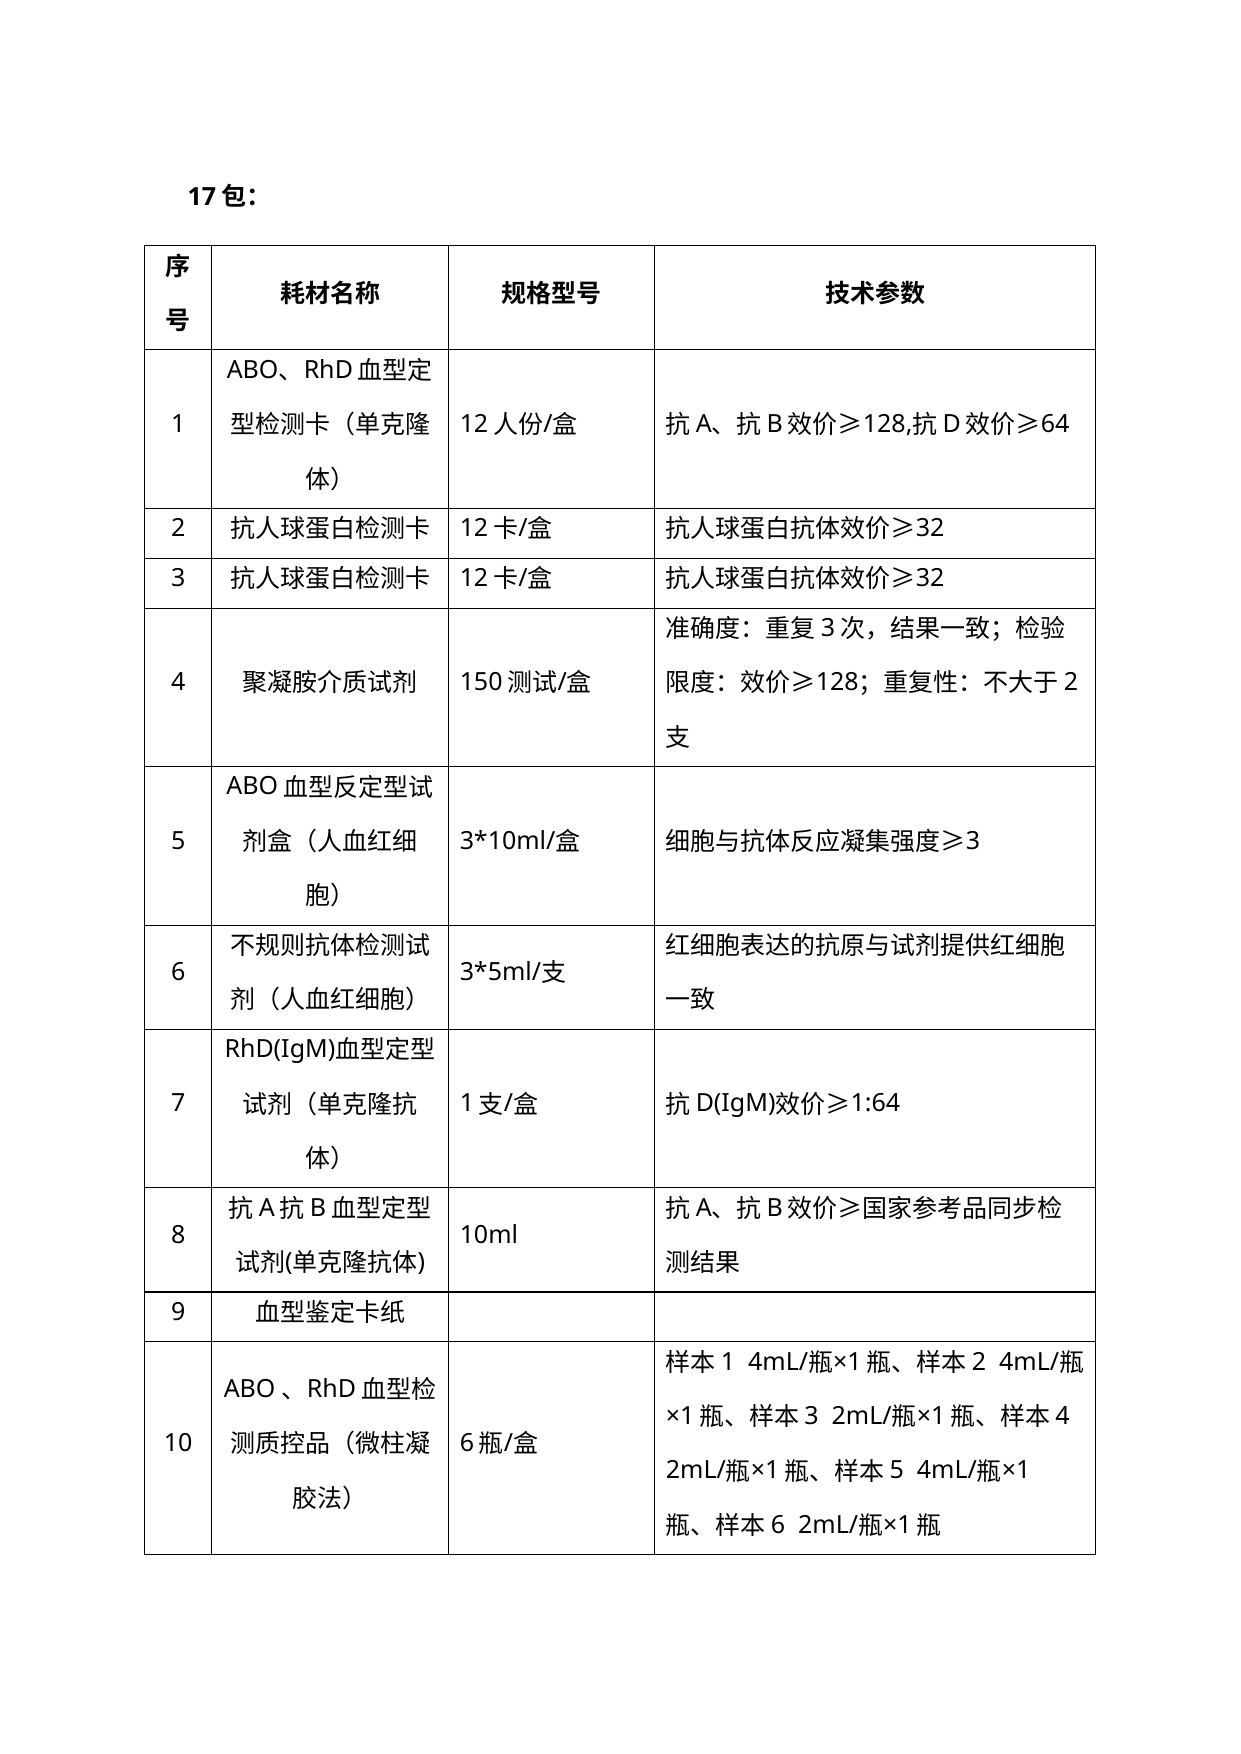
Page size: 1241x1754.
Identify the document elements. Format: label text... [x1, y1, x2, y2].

table_cell 10 [145, 1342, 211, 1554]
table_cell 10ml [449, 1188, 654, 1291]
table_cell 聚凝胺介质试剂 [212, 609, 448, 766]
table_cell 7 [145, 1030, 211, 1187]
table_cell 抗人球蛋白检测卡 [212, 509, 448, 558]
table_cell 2 [145, 509, 211, 558]
table_cell 抗人球蛋白检测卡 [212, 559, 448, 607]
table_cell 1 [145, 350, 211, 508]
table_cell 红细胞表达的抗原与试剂提供红细胞一致 [655, 926, 1095, 1029]
table_cell [655, 1293, 1095, 1341]
table_cell 血型鉴定卡纸 [212, 1293, 448, 1341]
table_cell 抗A、抗B效价≥128,抗D效价≥64 [655, 350, 1095, 508]
table_cell 8 [145, 1188, 211, 1291]
table_cell 12卡/盒 [449, 509, 654, 558]
table_cell 12人份/盒 [449, 350, 654, 508]
table_cell 3*5ml/支 [449, 926, 654, 1029]
table_cell 不规则抗体检测试剂（人血红细胞） [212, 926, 448, 1029]
table_cell 样本1 4mL/瓶×1瓶、样本2 4mL/瓶×1瓶、样本3 2mL/瓶×1瓶、样本4 2mL/瓶×1瓶、样本5 4mL/瓶×1瓶、样本6 2mL/瓶×1瓶 [655, 1342, 1095, 1554]
table_cell 细胞与抗体反应凝集强度≥3 [655, 767, 1095, 924]
table_cell 抗A、抗B效价≥国家参考品同步检测结果 [655, 1188, 1095, 1291]
table_cell 3*10ml/盒 [449, 767, 654, 924]
table_cell 准确度：重复3次，结果一致；检验限度：效价≥128；重复性：不大于2支 [655, 609, 1095, 766]
table_cell ABO 、RhD血型检测质控品（微柱凝胶法） [212, 1342, 448, 1554]
table_cell 12卡/盒 [449, 559, 654, 607]
table_cell 6瓶/盒 [449, 1342, 654, 1554]
table_cell RhD(IgM)血型定型试剂（单克隆抗体） [212, 1030, 448, 1187]
table_cell 1支/盒 [449, 1030, 654, 1187]
table_cell ABO血型反定型试剂盒（人血红细胞） [212, 767, 448, 924]
table_cell 9 [145, 1293, 211, 1341]
table_cell 4 [145, 609, 211, 766]
table_cell ABO、RhD血型定型检测卡（单克隆体） [212, 350, 448, 508]
table_header 技术参数 [655, 246, 1095, 349]
table_cell [449, 1293, 654, 1341]
table_cell 150测试/盒 [449, 609, 654, 766]
table_header 序号 [145, 246, 211, 349]
table_cell 抗D(IgM)效价≥1:64 [655, 1030, 1095, 1187]
table_cell 抗人球蛋白抗体效价≥32 [655, 509, 1095, 558]
table_cell 6 [145, 926, 211, 1029]
table_cell 抗人球蛋白抗体效价≥32 [655, 559, 1095, 607]
table_cell 3 [145, 559, 211, 607]
table_header 耗材名称 [212, 246, 448, 349]
text 17包： [187, 162, 1053, 227]
table_cell 抗A抗B血型定型试剂(单克隆抗体) [212, 1188, 448, 1291]
table_cell 5 [145, 767, 211, 924]
table_header 规格型号 [449, 246, 654, 349]
